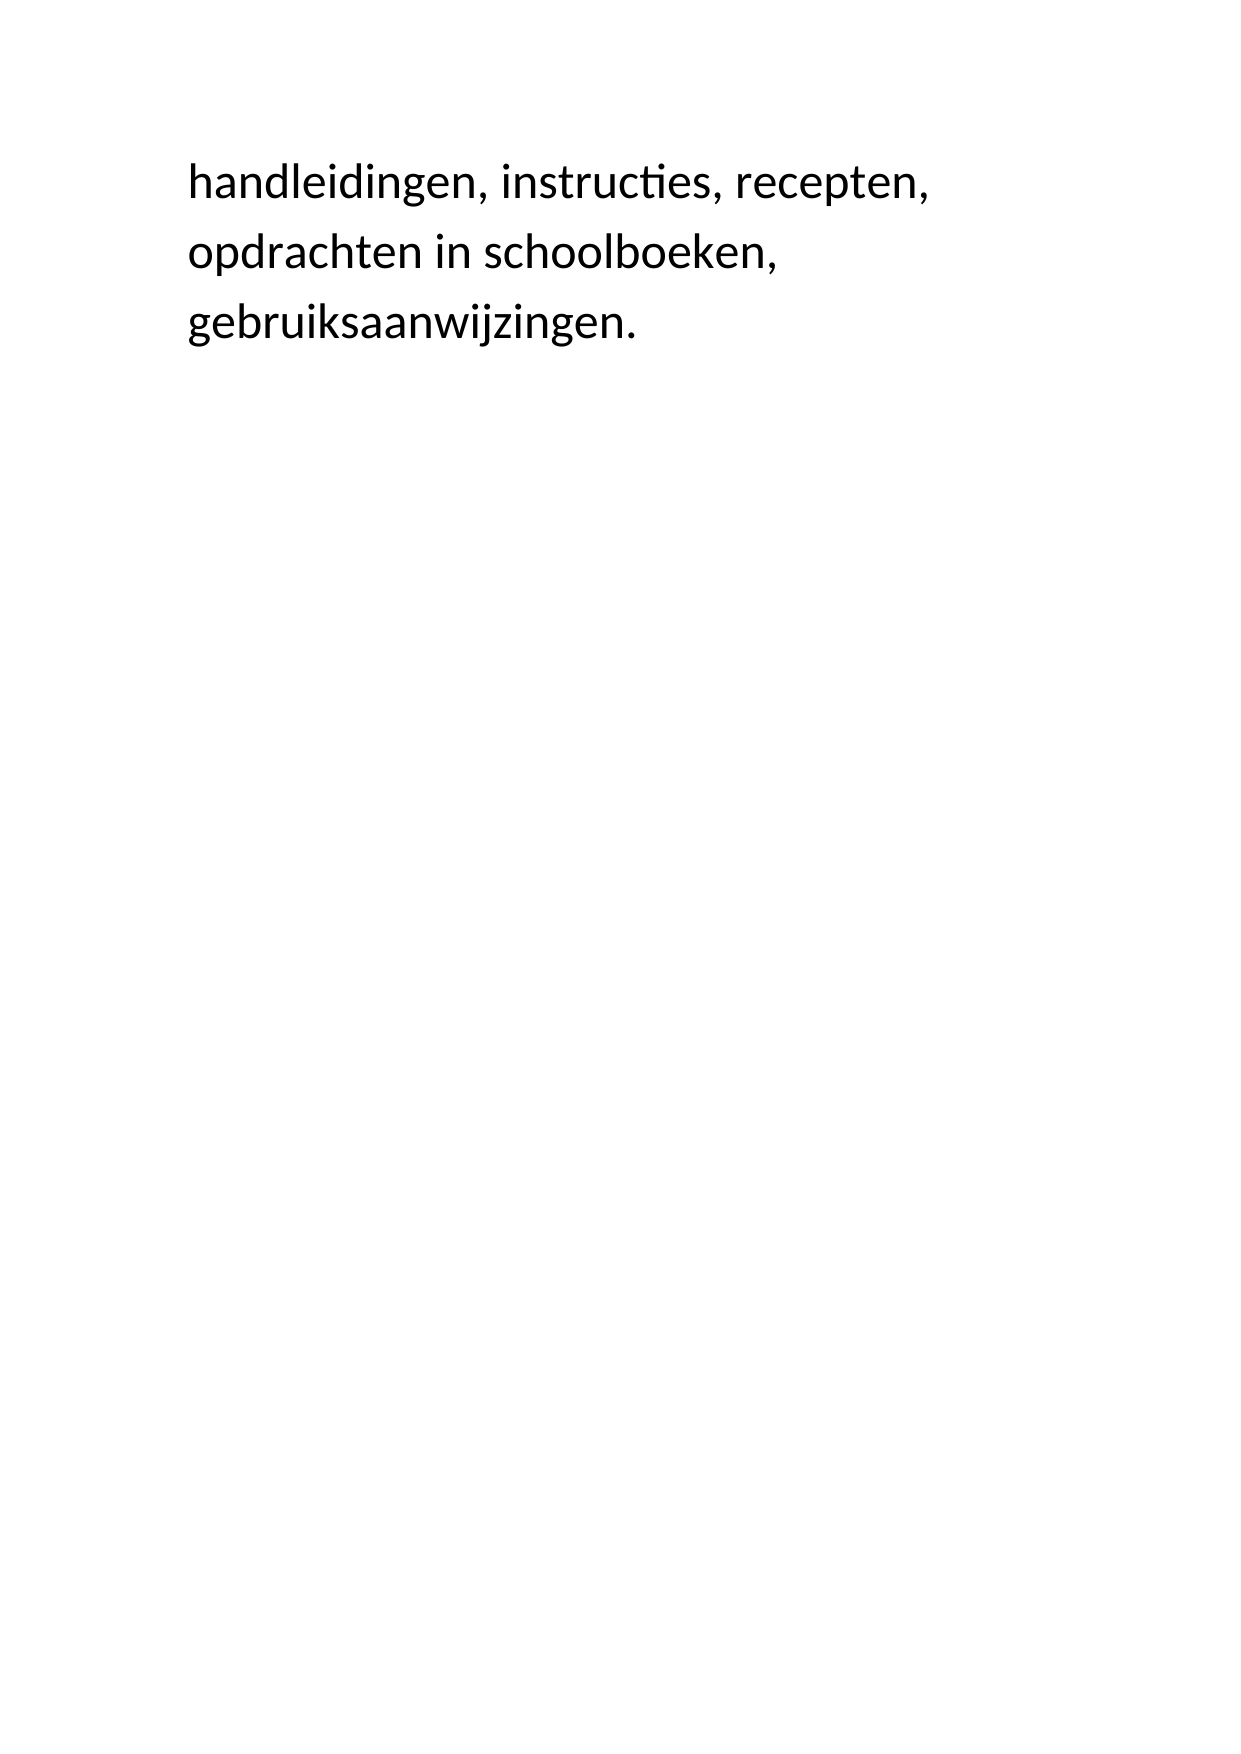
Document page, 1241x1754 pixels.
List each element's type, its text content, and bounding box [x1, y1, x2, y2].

list handleidingen, instructies, recepten, opdrachten in schoolboeken, gebruiksaanwijzingen. [187, 150, 1090, 351]
